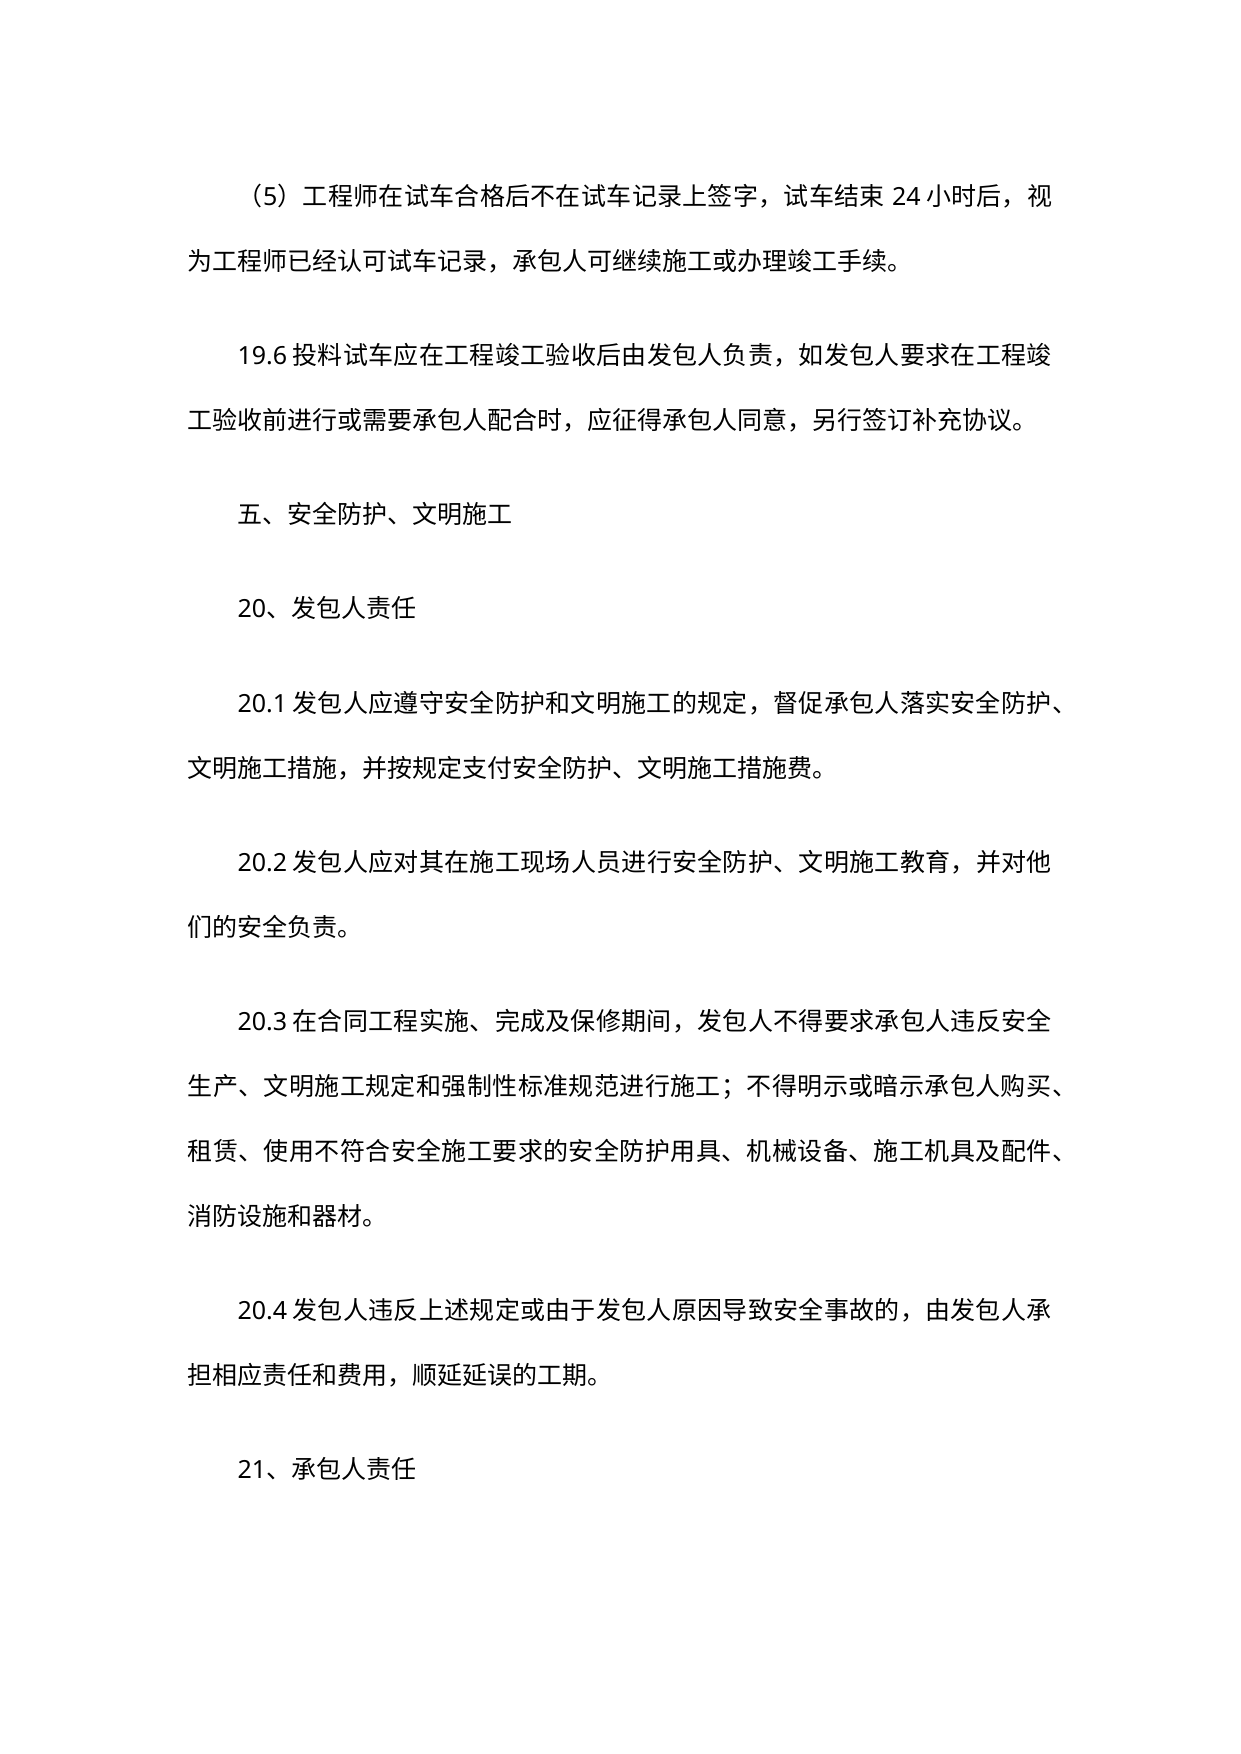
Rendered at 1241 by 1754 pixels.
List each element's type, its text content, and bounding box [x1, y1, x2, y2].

text 19.6投料试车应在工程竣工验收后由发包人负责，如发包人要求在工程竣工验收前进行或需要承包人配合时，应征得承包人同意，另行签订补充协议。 [187, 321, 1053, 451]
text （5）工程师在试车合格后不在试车记录上签字，试车结束24小时后，视为工程师已经认可试车记录，承包人可继续施工或办理竣工手续。 [187, 162, 1053, 292]
text 五、安全防护、文明施工 [187, 480, 1053, 545]
text 21、承包人责任 [187, 1435, 1053, 1500]
text 20.3在合同工程实施、完成及保修期间，发包人不得要求承包人违反安全生产、文明施工规定和强制性标准规范进行施工；不得明示或暗示承包人购买、租赁、使用不符合安全施工要求的安全防护用具、机械设备、施工机具及配件、消防设施和器材。 [187, 987, 1053, 1247]
text 20.1发包人应遵守安全防护和文明施工的规定，督促承包人落实安全防护、文明施工措施，并按规定支付安全防护、文明施工措施费。 [187, 669, 1053, 799]
text 20.4发包人违反上述规定或由于发包人原因导致安全事故的，由发包人承担相应责任和费用，顺延延误的工期。 [187, 1276, 1053, 1406]
text 20、发包人责任 [187, 574, 1053, 639]
text 20.2发包人应对其在施工现场人员进行安全防护、文明施工教育，并对他们的安全负责。 [187, 828, 1053, 958]
